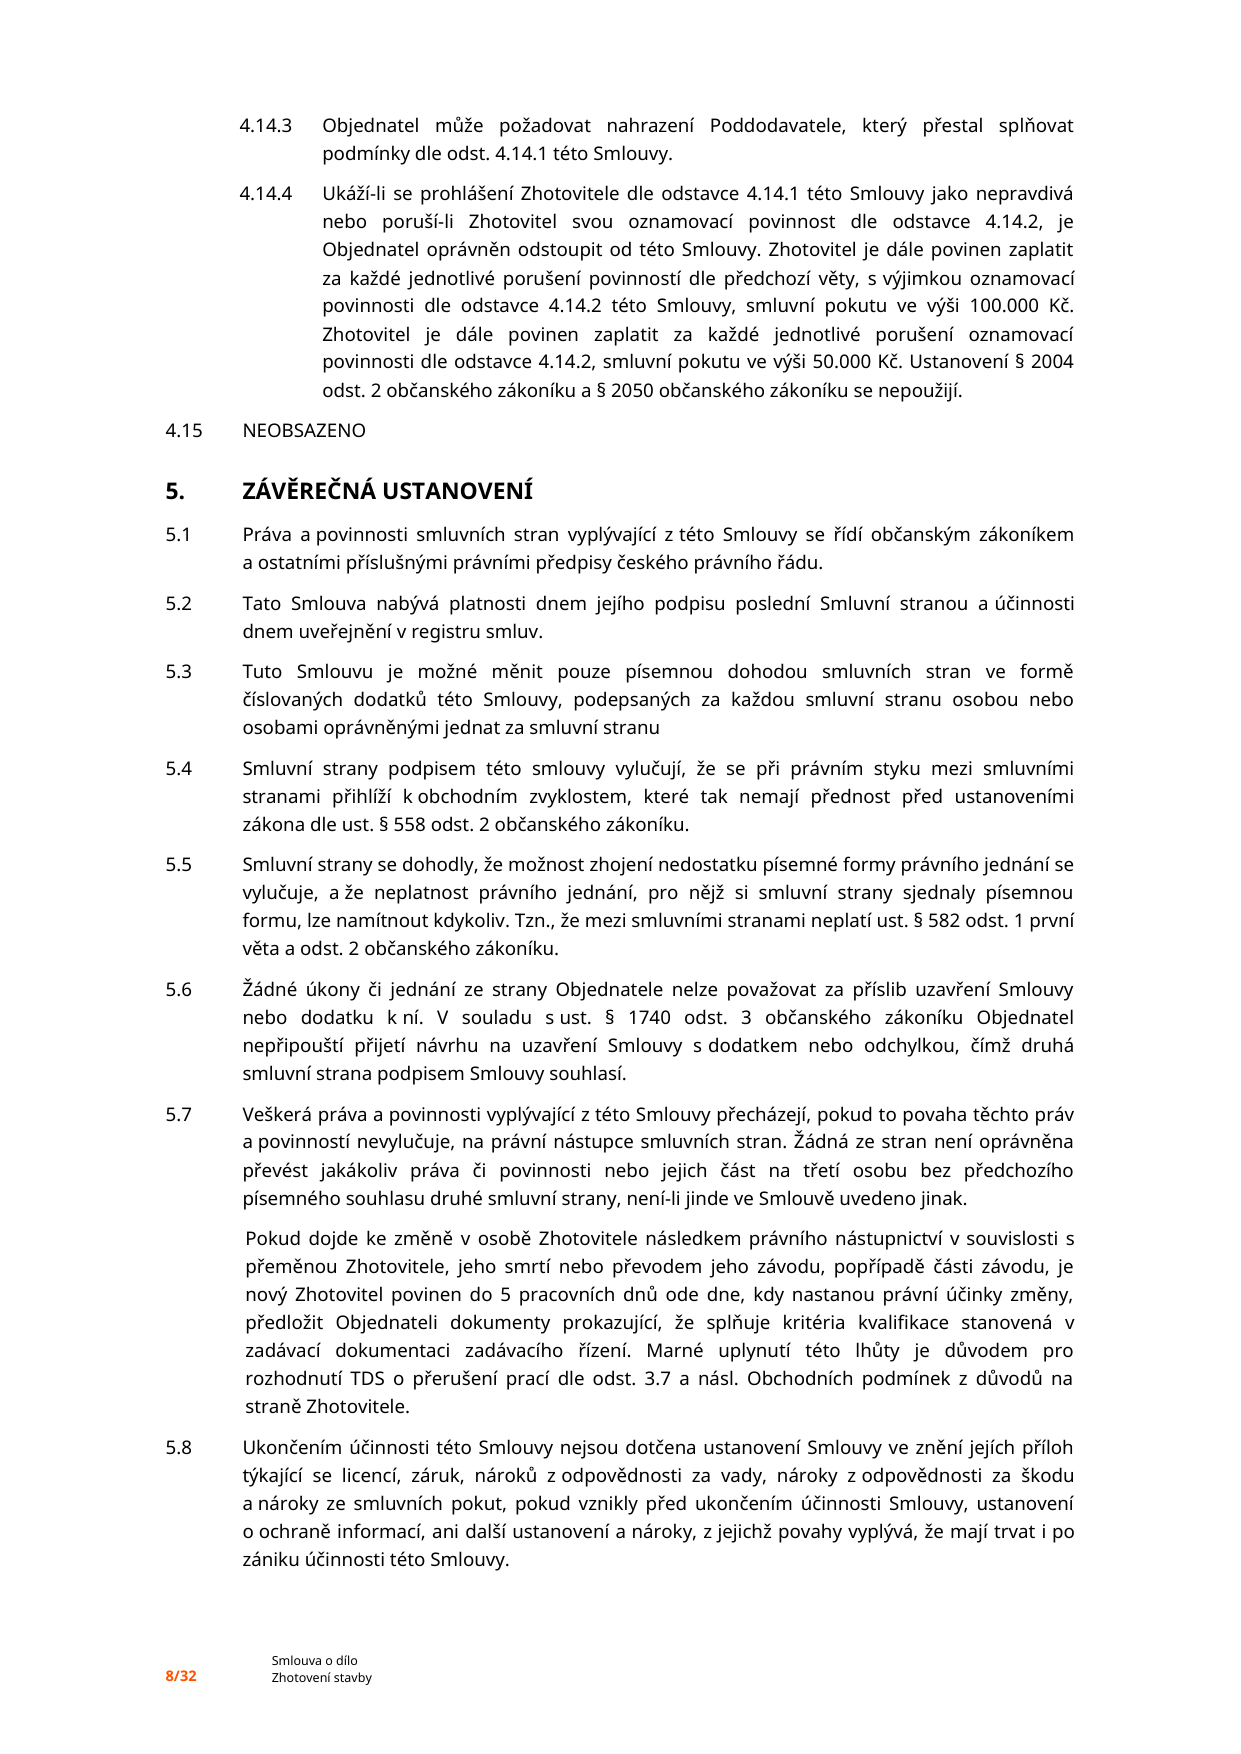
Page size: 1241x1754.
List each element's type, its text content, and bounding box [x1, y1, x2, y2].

text Veškerá práva a povinnosti vyplývající z této Smlouvy přecházejí, pokud to povaha těchto práv a povinností nevylučuje, na právní nástupce smluvních stran. Žádná ze stran není oprávněna převést jakákoliv práva či povinnosti nebo jejich část na třetí osobu bez předchozího písemného souhlasu druhé smluvní strany, není-li jinde ve Smlouvě uvedeno jinak. [165, 1101, 1075, 1210]
list ZÁVĚREČNÁ USTANOVENÍ [165, 474, 1075, 506]
text Práva a povinnosti smluvních stran vyplývající z této Smlouvy se řídí občanským zákoníkem a ostatními příslušnými právními předpisy českého právního řádu. [165, 521, 1075, 575]
text Tuto Smlouvu je možné měnit pouze písemnou dohodou smluvních stran ve formě číslovaných dodatků této Smlouvy, podepsaných za každou smluvní stranu osobou nebo osobami oprávněnými jednat za smluvní stranu [165, 658, 1075, 740]
text Tato Smlouva nabývá platnosti dnem jejího podpisu poslední Smluvní stranou a účinnosti dnem uveřejnění v registru smluv. [165, 590, 1075, 643]
list Ukáží-li se prohlášení Zhotovitele dle odstavce 4.14.1 této Smlouvy jako nepravdivá nebo poruší-li Zhotovitel svou oznamovací povinnost dle odstavce 4.14.2, je Objednatel oprávněn odstoupit od této Smlouvy. Zhotovitel je dále povinen zaplatit za každé jednotlivé porušení povinností dle předchozí věty, s výjimkou oznamovací povinnosti dle odstavce 4.14.2 této Smlouvy, smluvní pokutu ve výši 100.000 Kč. Zhotovitel je dále povinen zaplatit za každé jednotlivé porušení oznamovací povinnosti dle odstavce 4.14.2, smluvní pokutu ve výši 50.000 Kč. Ustanovení § 2004 odst. 2 občanského zákoníku a § 2050 občanského zákoníku se nepoužijí. [239, 181, 1075, 402]
text Žádné úkony či jednání ze strany Objednatele nelze považovat za příslib uzavření Smlouvy nebo dodatku k ní. V souladu s ust. § 1740 odst. 3 občanského zákoníku Objednatel nepřipouští přijetí návrhu na uzavření Smlouvy s dodatkem nebo odchylkou, čímž druhá smluvní strana podpisem Smlouvy souhlasí. [165, 976, 1075, 1086]
text Smluvní strany se dohodly, že možnost zhojení nedostatku písemné formy právního jednání se vylučuje, a že neplatnost právního jednání, pro nějž si smluvní strany sjednaly písemnou formu, lze namítnout kdykoliv. Tzn., že mezi smluvními stranami neplatí ust. § 582 odst. 1 první věta a odst. 2 občanského zákoníku. [165, 852, 1075, 961]
list Pokud dojde ke změně v osobě Zhotovitele následkem právního nástupnictví v souvislosti s přeměnou Zhotovitele, jeho smrtí nebo převodem jeho závodu, popřípadě části závodu, je nový Zhotovitel povinen do 5 pracovních dnů ode dne, kdy nastanou právní účinky změny, předložit Objednateli dokumenty prokazující, že splňuje kritéria kvalifikace stanovená v zadávací dokumentaci zadávacího řízení. Marné uplynutí této lhůty je důvodem pro rozhodnutí TDS o přerušení prací dle odst. 3.7 a násl. Obchodních podmínek z důvodů na straně Zhotovitele. [245, 1225, 1075, 1419]
list Objednatel může požadovat nahrazení Poddodavatele, který přestal splňovat podmínky dle odst. 4.14.1 této Smlouvy. [239, 112, 1075, 166]
text Smluvní strany podpisem této smlouvy vylučují, že se při právním styku mezi smluvními stranami přihlíží k obchodním zvyklostem, které tak nemají přednost před ustanoveními zákona dle ust. § 558 odst. 2 občanského zákoníku. [165, 755, 1075, 837]
list NEOBSAZENO [165, 417, 1075, 443]
text Ukončením účinnosti této Smlouvy nejsou dotčena ustanovení Smlouvy ve znění jejích příloh týkající se licencí, záruk, nároků z odpovědnosti za vady, nároky z odpovědnosti za škodu a nároky ze smluvních pokut, pokud vznikly před ukončením účinnosti Smlouvy, ustanovení o ochraně informací, ani další ustanovení a nároky, z jejichž povahy vyplývá, že mají trvat i po zániku účinnosti této Smlouvy. [165, 1434, 1075, 1572]
